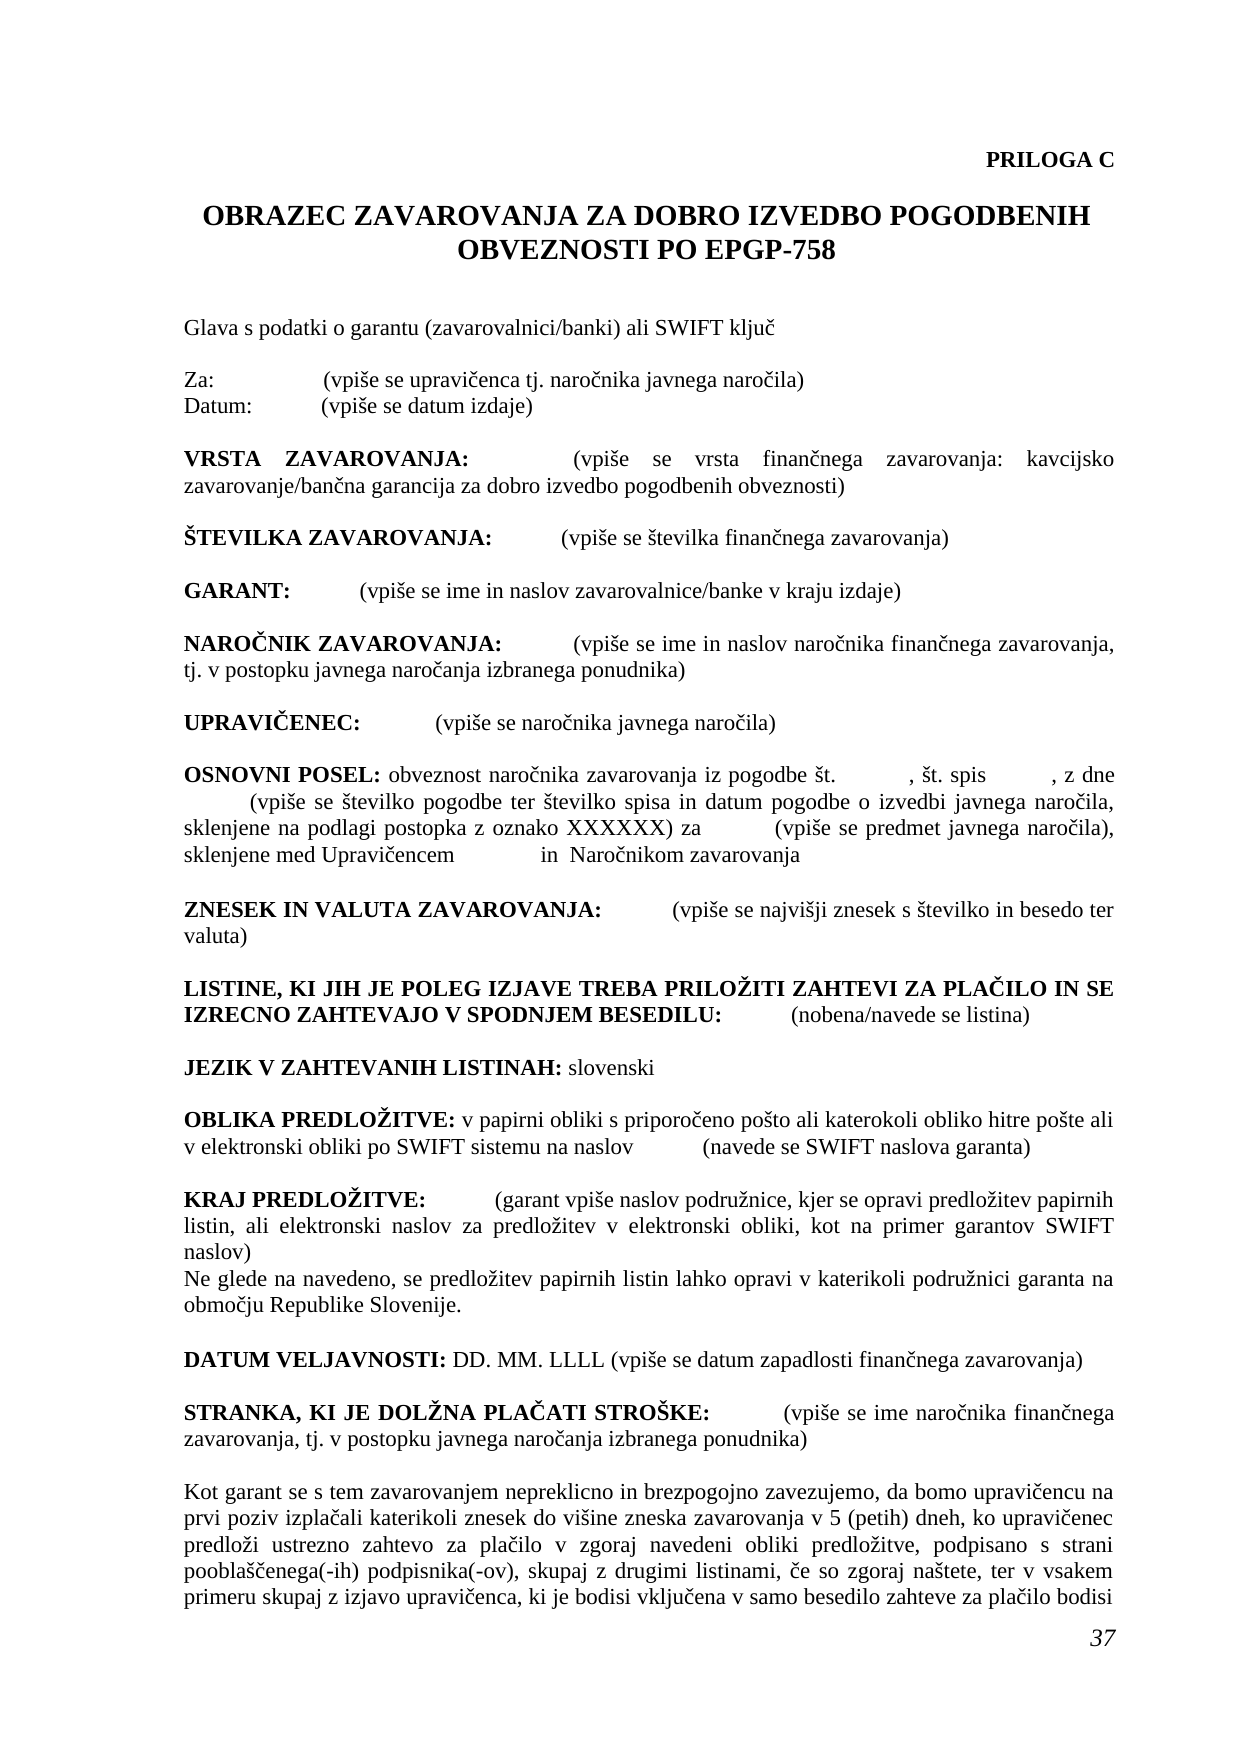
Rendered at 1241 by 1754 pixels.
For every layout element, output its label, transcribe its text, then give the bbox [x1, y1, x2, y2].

text OBRAZEC ZAVAROVANJA ZA DOBRO IZVEDBO POGODBENIH OBVEZNOSTI PO EPGP-758 [178, 198, 1115, 266]
text KRAJ PREDLOŽITVE: (garant vpiše naslov podružnice, kjer se opravi predložitev papirnih listin, ali elektronski naslov za predložitev v elektronski obliki, kot na primer garantov SWIFT naslov) [184, 1186, 1115, 1265]
text VRSTA ZAVAROVANJA: (vpiše se vrsta finančnega zavarovanja: kavcijsko zavarovanje/bančna garancija za dobro izvedbo pogodbenih obveznosti) [184, 445, 1115, 498]
text OSNOVNI POSEL: obveznost naročnika zavarovanja iz pogodbe št. , št. spis , z dne (vpiše se številko pogodbe ter številko spisa in datum pogodbe o izvedbi javnega naročila, sklenjene na podlagi postopka z oznako XXXXXX) za (vpiše se predmet javnega naročila), sklenjene med Upravičencem in Naročnikom zavarovanja [184, 762, 1115, 867]
text Glava s podatki o garantu (zavarovalnici/banki) ali SWIFT ključ [184, 313, 1115, 340]
text OBLIKA PREDLOŽITVE: v papirni obliki s priporočeno pošto ali katerokoli obliko hitre pošte ali v elektronski obliki po SWIFT sistemu na naslov (navede se SWIFT naslova garanta) [184, 1107, 1115, 1159]
text NAROČNIK ZAVAROVANJA: (vpiše se ime in naslov naročnika finančnega zavarovanja, tj. v postopku javnega naročanja izbranega ponudnika) [184, 630, 1115, 682]
text LISTINE, KI JIH JE POLEG IZJAVE TREBA PRILOŽITI ZAHTEVI ZA PLAČILO IN SE IZRECNO ZAHTEVAJO V SPODNJEM BESEDILU: (nobena/navede se listina) [184, 975, 1115, 1027]
text ZNESEK IN VALUTA ZAVAROVANJA: (vpiše se najvišji znesek s številko in besedo ter valuta) [184, 896, 1115, 948]
text DATUM VELJAVNOSTI: DD. MM. LLLL (vpiše se datum zapadlosti finančnega zavarovanja) [184, 1346, 1115, 1372]
text Ne glede na navedeno, se predložitev papirnih listin lahko opravi v katerikoli podružnici garanta na območju Republike Slovenije. [184, 1265, 1115, 1317]
text Za: (vpiše se upravičenca tj. naročnika javnega naročila) [184, 366, 1115, 393]
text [184, 1478, 1115, 1610]
text JEZIK V ZAHTEVANIH LISTINAH: slovenski [184, 1054, 1115, 1080]
text UPRAVIČENEC: (vpiše se naročnika javnega naročila) [184, 709, 1115, 735]
text ŠTEVILKA ZAVAROVANJA: (vpiše se številka finančnega zavarovanja) [184, 524, 1115, 551]
text GARANT: (vpiše se ime in naslov zavarovalnice/banke v kraju izdaje) [184, 577, 1115, 603]
text PRILOGA C [66, 146, 1115, 172]
text Datum: (vpiše se datum izdaje) [184, 393, 1115, 419]
text STRANKA, KI JE DOLŽNA PLAČATI STROŠKE: (vpiše se ime naročnika finančnega zavarovanja, tj. v postopku javnega naročanja izbranega ponudnika) [184, 1399, 1115, 1452]
